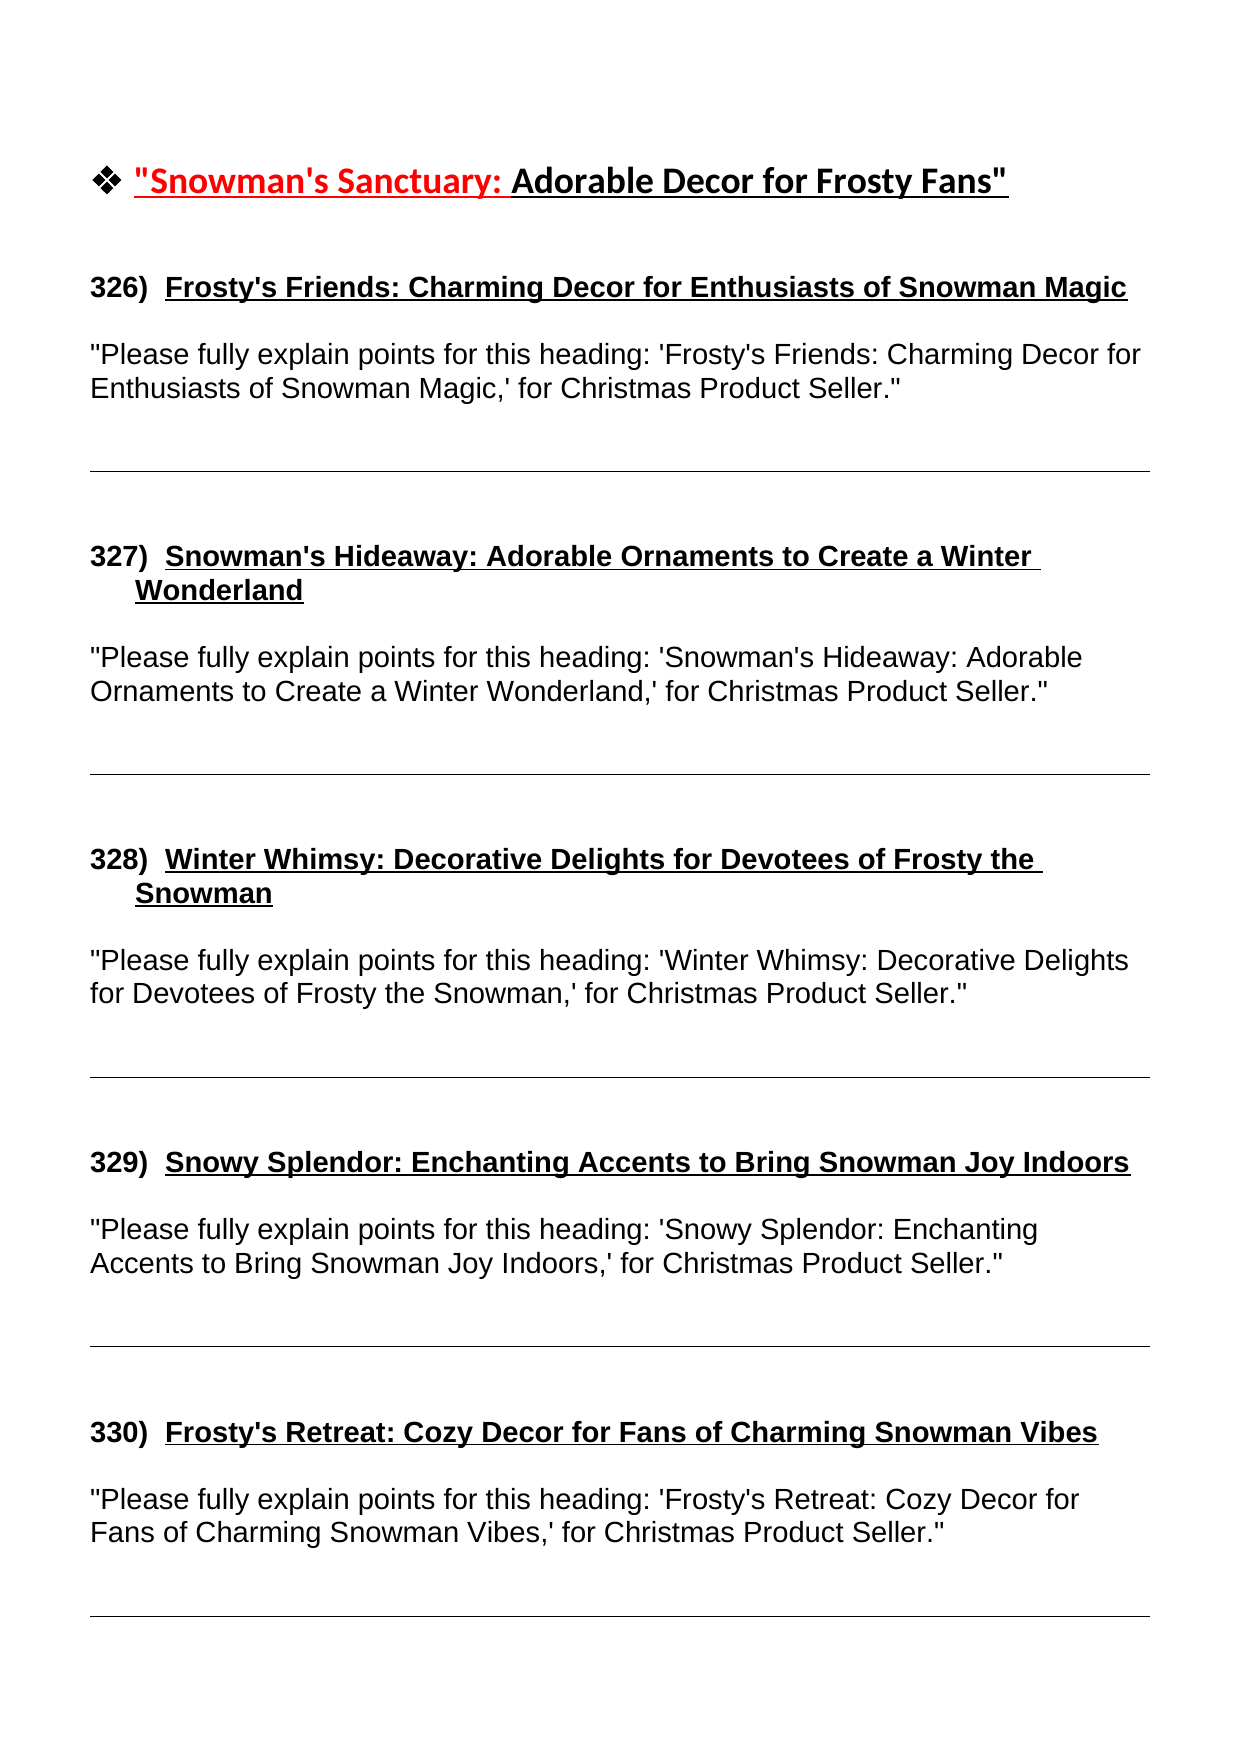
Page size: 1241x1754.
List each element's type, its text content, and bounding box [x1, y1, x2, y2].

list Snowy Splendor: Enchanting Accents to Bring Snowman Joy Indoors [90, 1145, 1150, 1179]
list "Please fully explain points for this heading: 'Frosty's Friends: Charming Decor for Enthusiasts of Snowman Magic,' for Christmas Product Seller." [90, 337, 1150, 404]
list "Snowman's Sanctuary: Adorable Decor for Frosty Fans" [90, 157, 1150, 203]
list "Please fully explain points for this heading: 'Snowman's Hideaway: Adorable Ornaments to Create a Winter Wonderland,' for Christmas Product Seller." [90, 640, 1150, 707]
list Snowman's Hideaway: Adorable Ornaments to Create a Winter Wonderland [90, 539, 1150, 606]
list Winter Whimsy: Decorative Delights for Devotees of Frosty the Snowman [90, 842, 1150, 909]
list Frosty's Friends: Charming Decor for Enthusiasts of Snowman Magic [90, 270, 1150, 303]
list "Please fully explain points for this heading: 'Frosty's Retreat: Cozy Decor for Fans of Charming Snowman Vibes,' for Christmas Product Seller." [90, 1482, 1150, 1549]
list "Please fully explain points for this heading: 'Snowy Splendor: Enchanting Accents to Bring Snowman Joy Indoors,' for Christmas Product Seller." [90, 1212, 1150, 1279]
list "Please fully explain points for this heading: 'Winter Whimsy: Decorative Delights for Devotees of Frosty the Snowman,' for Christmas Product Seller." [90, 943, 1150, 1010]
list Frosty's Retreat: Cozy Decor for Fans of Charming Snowman Vibes [90, 1414, 1150, 1448]
